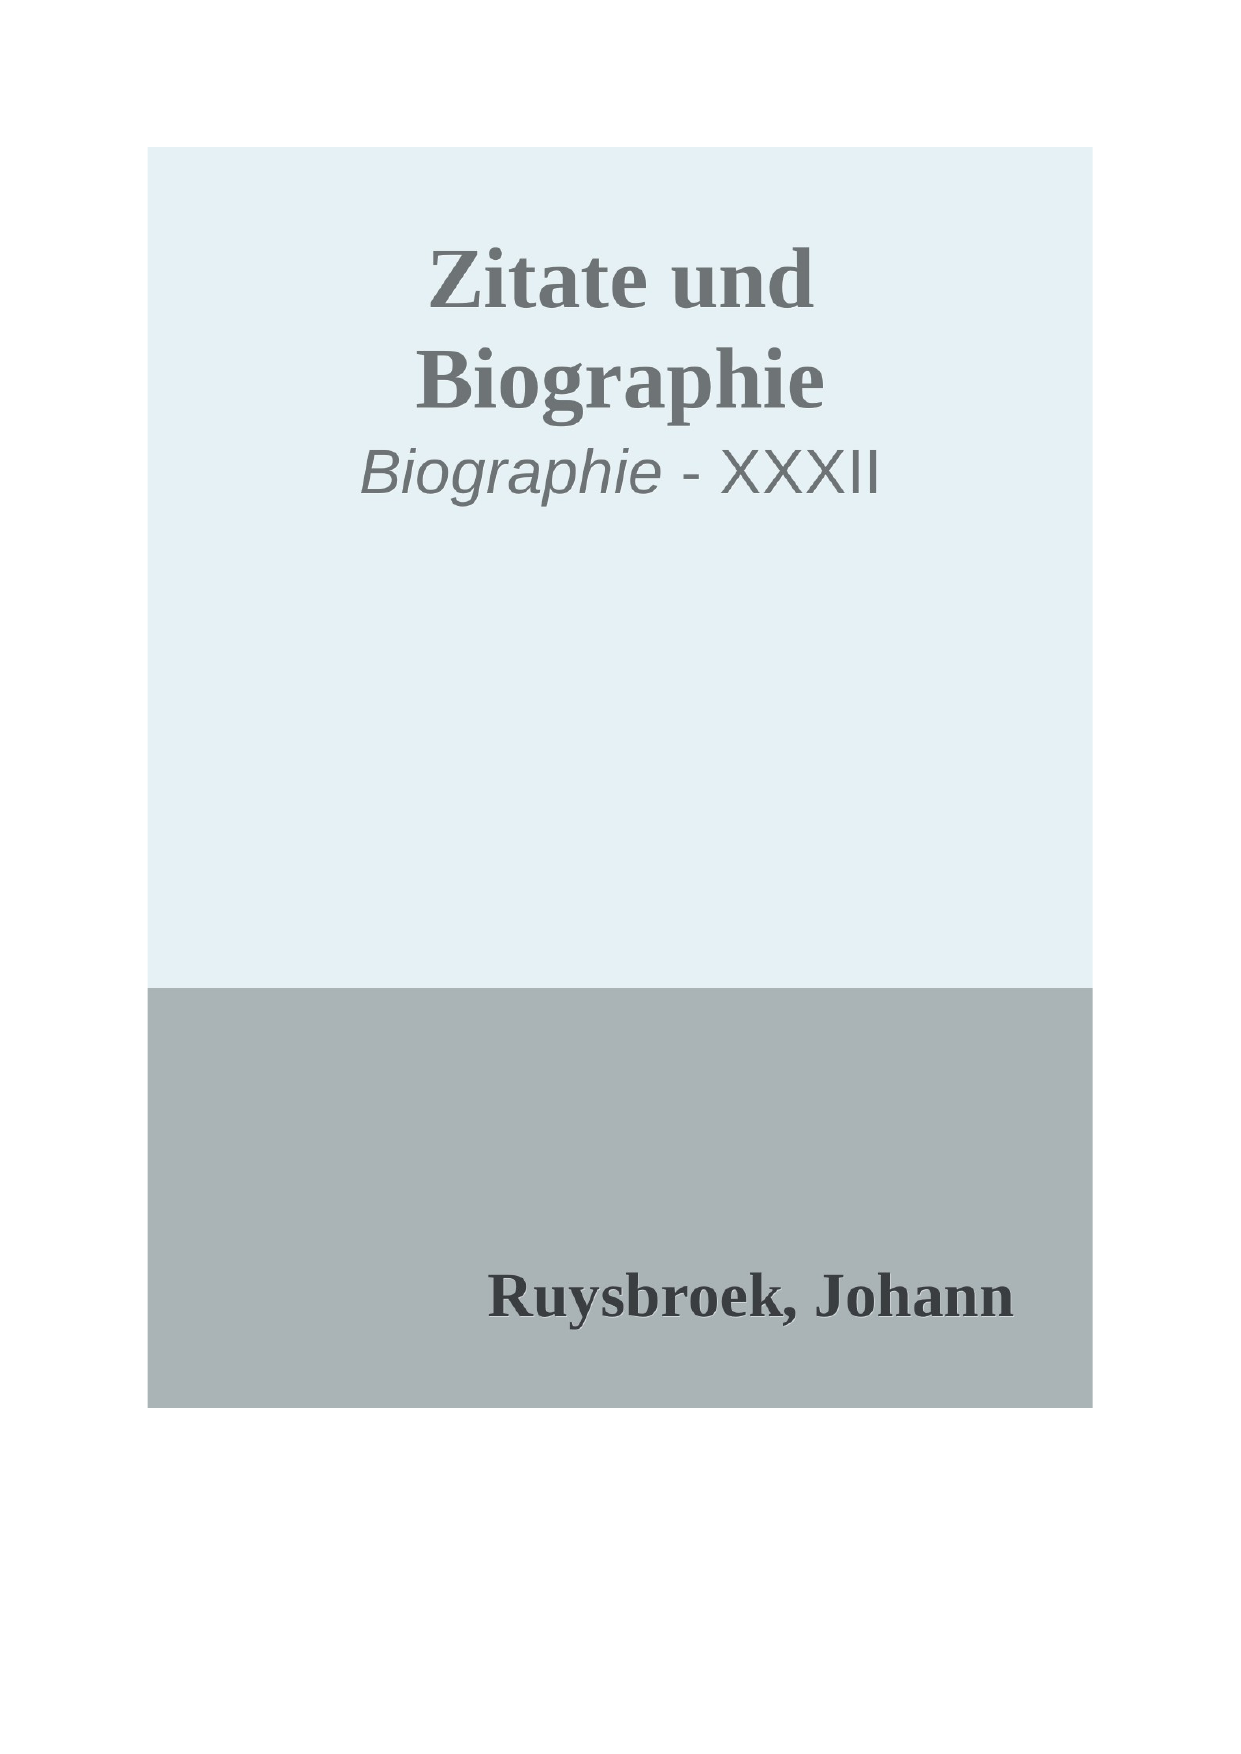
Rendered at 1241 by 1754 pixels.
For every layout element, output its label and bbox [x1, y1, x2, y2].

picture [147, 147, 1093, 1408]
